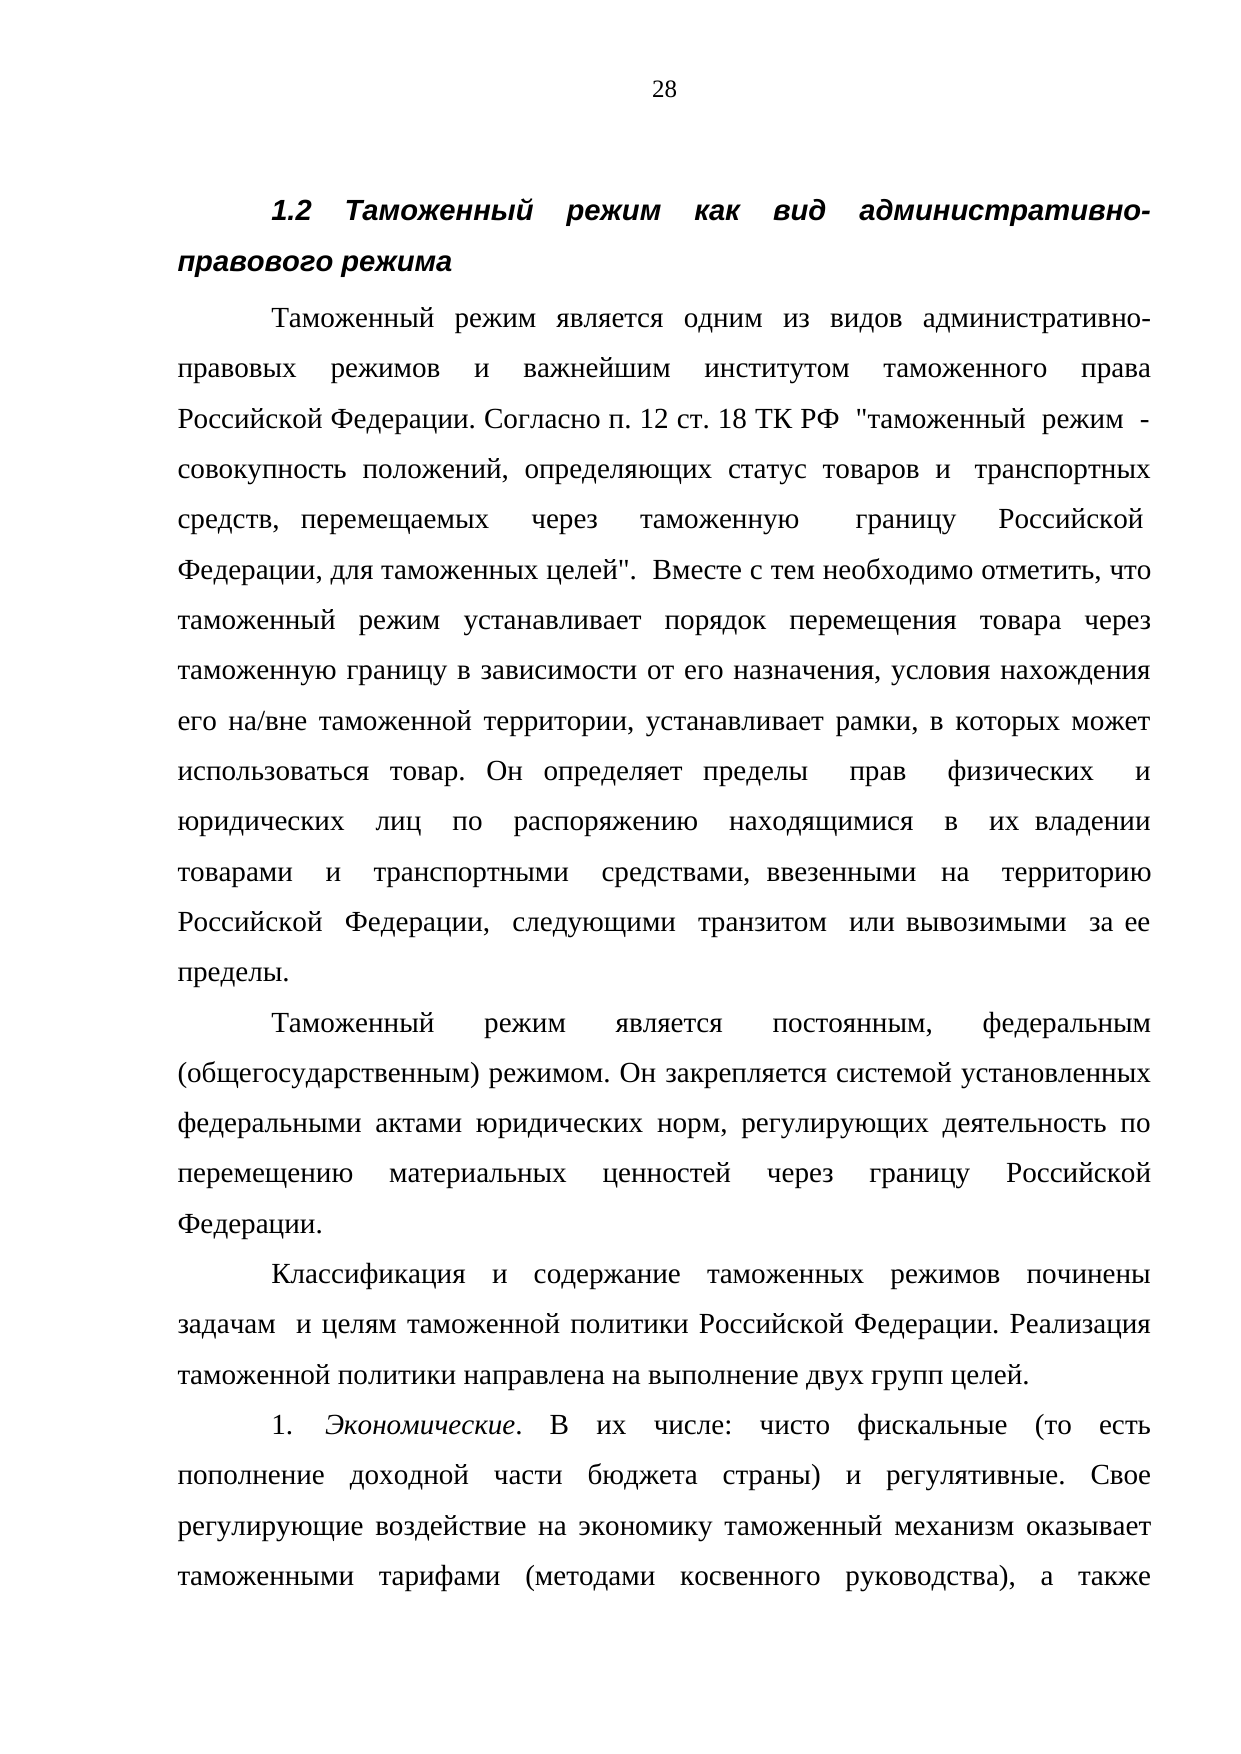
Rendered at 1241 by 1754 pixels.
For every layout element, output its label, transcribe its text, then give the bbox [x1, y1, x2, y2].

subtitle 1.2 Таможенный режим как вид административно-правового режима [177, 193, 1152, 277]
text Таможенный режим является одним из видов административно-правовых режимов и важнейшим институтом таможенного права Российской Федерации. Согласно п. 12 ст. 18 ТК РФ "таможенный режим - совокупность положений, определяющих статус товаров и транспортных средств, перемещаемых через таможенную границу Российской Федерации, для таможенных целей". Вместе с тем необходимо отметить, что таможенный режим устанавливает порядок перемещения товара через таможенную границу в зависимости от его назначения, условия нахождения его на/вне таможенной территории, устанавливает рамки, в которых может использоваться товар. Он определяет пределы прав физических и юридических лиц по распоряжению находящимися в их владении товарами и транспортными средствами, ввезенными на территорию Российской Федерации, следующими транзитом или вывозимыми за ее пределы. [177, 300, 1152, 988]
text Таможенный режим является постоянным, федеральным (общегосударственным) режимом. Он закрепляется системой установленных федеральными актами юридических норм, регулирующих деятельность по перемещению материальных ценностей через границу Российской Федерации. [177, 1005, 1152, 1239]
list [177, 1407, 1152, 1592]
text Классификация и содержание таможенных режимов починены задачам и целям таможенной политики Российской Федерации. Реализация таможенной политики направлена на выполнение двух групп целей. [177, 1256, 1152, 1390]
